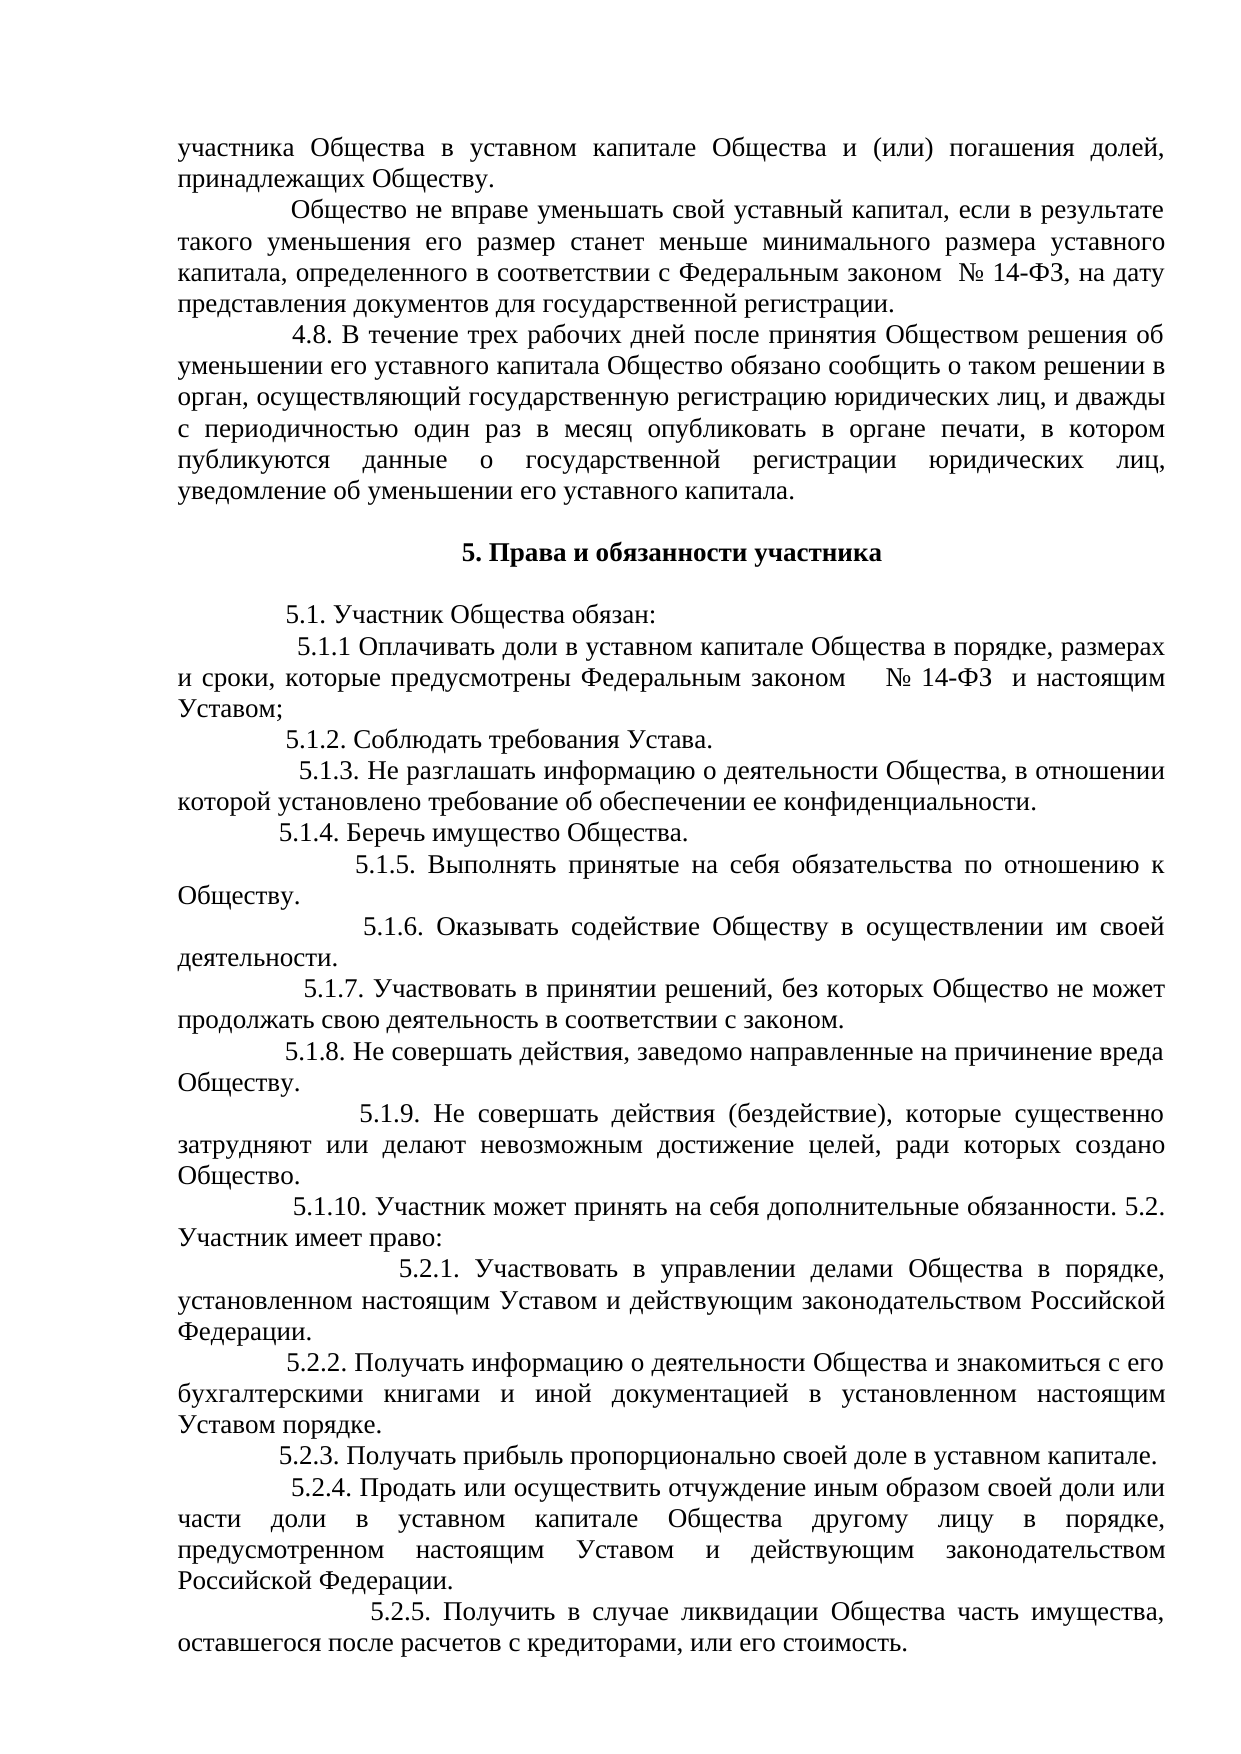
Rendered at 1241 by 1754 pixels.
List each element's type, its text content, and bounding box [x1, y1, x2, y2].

text 5.1.1 Оплачивать доли в уставном капитале Общества в порядке, размерах и сроки, которые предусмотрены Федеральным законом № 14-ФЗ и настоящим Уставом; [177, 630, 1167, 723]
text 4.8. В течение трех рабочих дней после принятия Обществом решения об уменьшении его уставного капитала Общество обязано сообщить о таком решении в орган, осуществляющий государственную регистрацию юридических лиц, и дважды с периодичностью один раз в месяц опубликовать в органе печати, в котором публикуются данные о государственной регистрации юридических лиц, уведомление об уменьшении его уставного капитала. [177, 318, 1167, 505]
text 5.1.6. Оказывать содействие Обществу в осуществлении им своей деятельности. [177, 910, 1167, 972]
text 5. Права и обязанности участника [177, 536, 1167, 567]
text 5.1.8. Не совершать действия, заведомо направленные на причинение вреда Обществу. [177, 1034, 1167, 1097]
text 5.2.3. Получать прибыль пропорционально своей доле в уставном капитале. [177, 1439, 1167, 1471]
text 5.1.5. Выполнять принятые на себя обязательства по отношению к Обществу. [177, 848, 1167, 910]
text 5.1.10. Участник может принять на себя дополнительные обязанности. 5.2. Участник имеет право: [177, 1190, 1167, 1253]
text 5.2.2. Получать информацию о деятельности Общества и знакомиться с его бухгалтерскими книгами и иной документацией в установленном настоящим Уставом порядке. [177, 1346, 1167, 1439]
text 5.1.2. Соблюдать требования Устава. [177, 723, 1167, 754]
text 5.1.3. Не разглашать информацию о деятельности Общества, в отношении которой установлено требование об обеспечении ее конфиденциальности. [177, 754, 1167, 817]
text 5.2.1. Участвовать в управлении делами Общества в порядке, установленном настоящим Уставом и действующим законодательством Российской Федерации. [177, 1253, 1167, 1346]
text 5.1. Участник Общества обязан: [177, 598, 1167, 630]
text Общество не вправе уменьшать свой уставный капитал, если в результате такого уменьшения его размер станет меньше минимального размера уставного капитала, определенного в соответствии с Федеральным законом № 14-ФЗ, на дату представления документов для государственной регистрации. [177, 194, 1167, 318]
text 5.1.7. Участвовать в принятии решений, без которых Общество не может продолжать свою деятельность в соответствии с законом. [177, 972, 1167, 1034]
text 5.1.9. Не совершать действия (бездействие), которые существенно затрудняют или делают невозможным достижение целей, ради которых создано Общество. [177, 1097, 1167, 1190]
text 5.1.4. Беречь имущество Общества. [177, 817, 1167, 848]
text 5.2.5. Получить в случае ликвидации Общества часть имущества, оставшегося после расчетов с кредиторами, или его стоимость. [177, 1595, 1167, 1657]
text 5.2.4. Продать или осуществить отчуждение иным образом своей доли или части доли в уставном капитале Общества другому лицу в порядке, предусмотренном настоящим Уставом и действующим законодательством Российской Федерации. [177, 1471, 1167, 1595]
